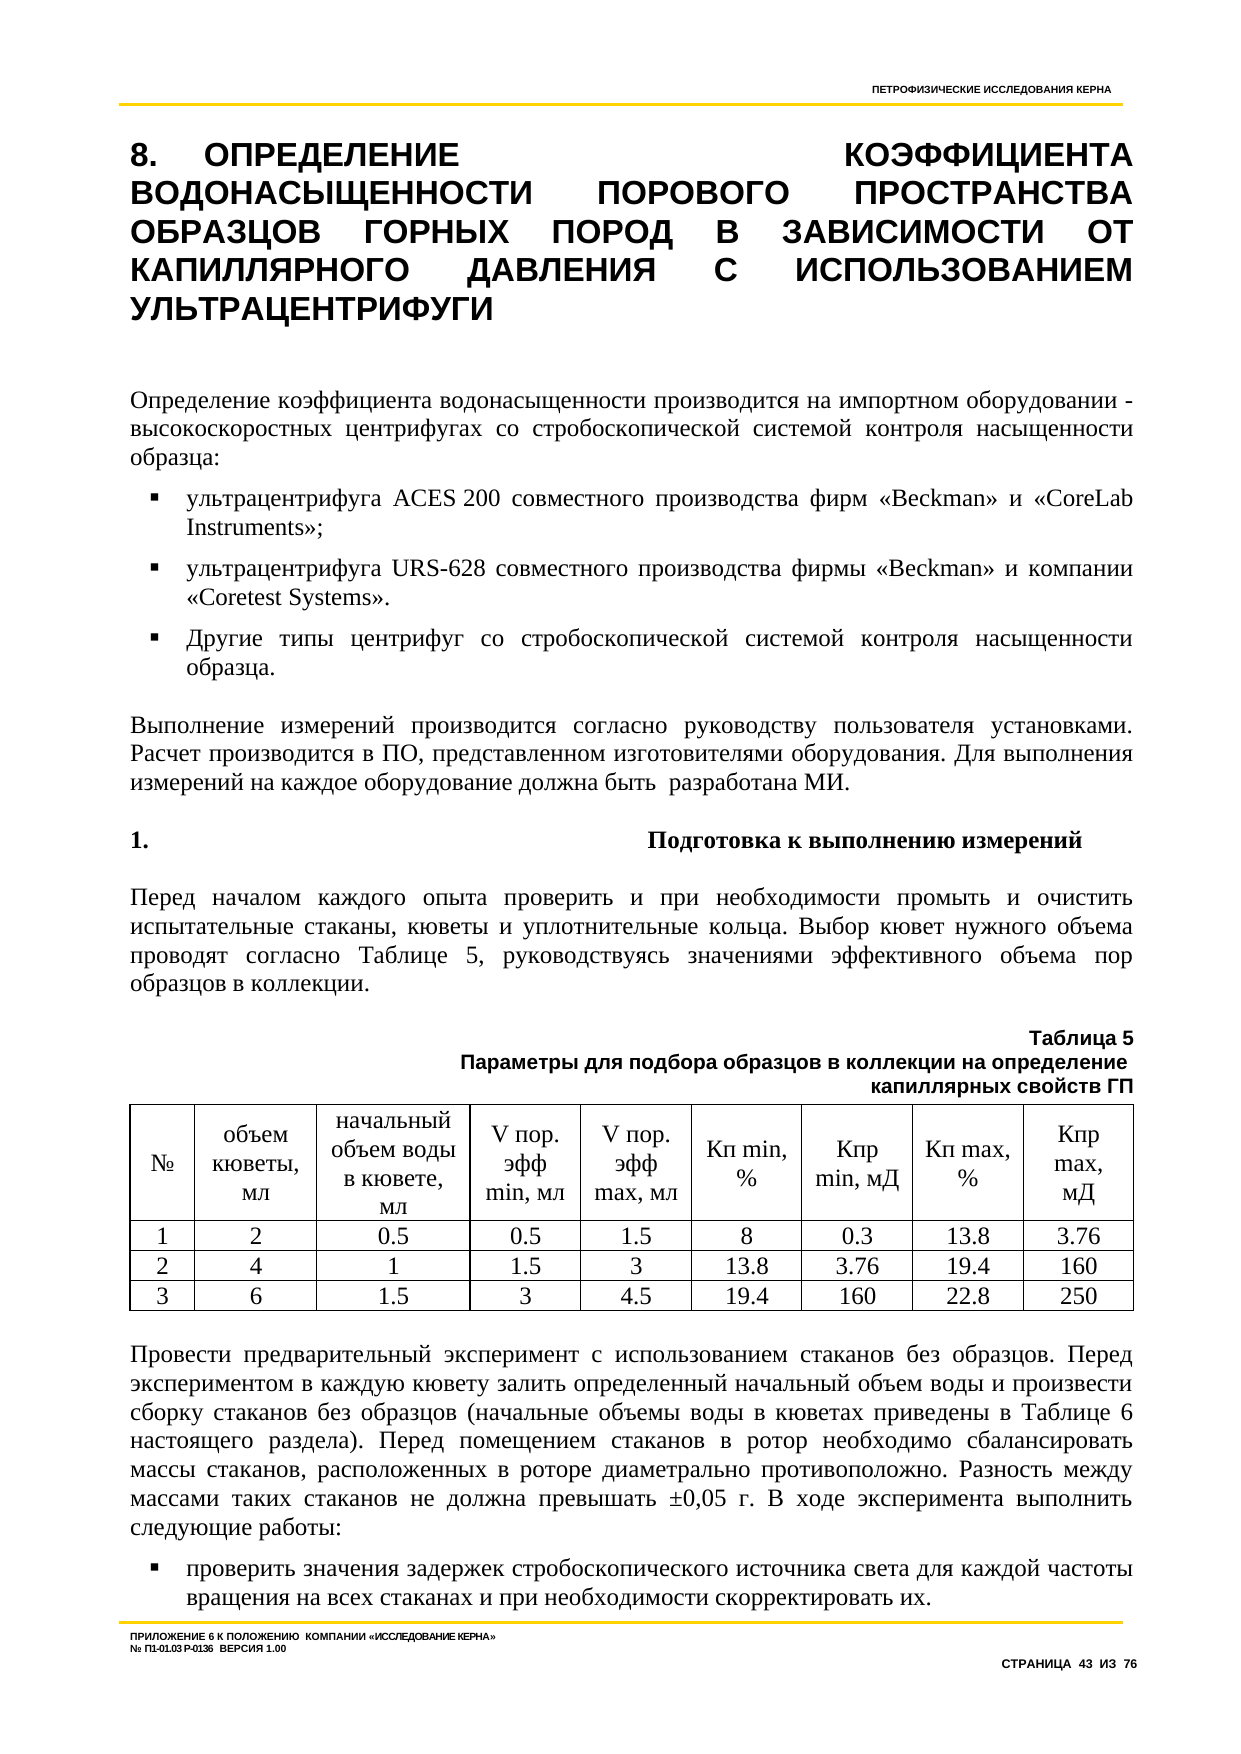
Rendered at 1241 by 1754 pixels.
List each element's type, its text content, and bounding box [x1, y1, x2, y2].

table_cell 8 [692, 1221, 801, 1250]
table_cell 250 [1024, 1281, 1133, 1309]
table_header № [131, 1105, 194, 1220]
list ОПРЕДЕЛЕНИЕ КОЭФФИЦИЕНТА ВОДОНАСЫЩЕННОСТИ ПОРОВОГО ПРОСТРАНСТВА ОБРАЗЦОВ ГОРНЫХ ПОРОД В ЗАВИСИМОСТИ ОТ КАПИЛЛЯРНОГО ДАВЛЕНИЯ С ИСПОЛЬЗОВАНИЕМ УЛЬТРАЦЕНТРИФУГИ [130, 135, 1134, 327]
table_cell 2 [131, 1251, 194, 1280]
table_cell 4 [195, 1251, 316, 1280]
table_cell 3 [581, 1251, 691, 1280]
table_cell 160 [1024, 1251, 1133, 1280]
text Перед началом каждого опыта проверить и при необходимости промыть и очистить испытательные стаканы, кюветы и уплотнительные кольца. Выбор кювет нужного объема проводят согласно Таблице 5, руководствуясь значениями эффективного объема пор образцов в коллекции. [130, 882, 1134, 997]
table_cell 1.5 [581, 1221, 691, 1250]
table_cell 160 [802, 1281, 912, 1309]
table_cell 0.5 [471, 1221, 580, 1250]
table_cell 19.4 [913, 1251, 1023, 1280]
table_cell 1.5 [471, 1251, 580, 1280]
table_header V пор. эфф min, мл [471, 1105, 580, 1220]
table_cell 1 [131, 1221, 194, 1250]
list ультрацентрифуга URS-628 совместного производства фирмы «Beckman» и компании «Coretest Systems». [149, 553, 1134, 611]
table_cell 1 [317, 1251, 469, 1280]
table_header V пор. эфф max, мл [581, 1105, 691, 1220]
table_header начальный объем воды в кювете, мл [317, 1105, 469, 1220]
table_header Кп max, % [913, 1105, 1023, 1220]
table_cell 6 [195, 1281, 316, 1309]
table_header Кпр max, мД [1024, 1105, 1133, 1220]
list ультрацентрифуга ACES 200 совместного производства фирм «Beckman» и «CoreLab Instruments»; [149, 483, 1134, 541]
text Провести предварительный эксперимент с использованием стаканов без образцов. Перед экспериментом в каждую кювету залить определенный начальный объем воды и произвести сборку стаканов без образцов (начальные объемы воды в кюветах приведены в Таблице 6 настоящего раздела). Перед помещением стаканов в ротор необходимо сбалансировать массы стаканов, расположенных в роторе диаметрально противоположно. Разность между массами таких стаканов не должна превышать ±0,05 г. В ходе эксперимента выполнить следующие работы: [130, 1339, 1134, 1541]
table_cell 13.8 [692, 1251, 801, 1280]
table_cell 0.3 [802, 1221, 912, 1250]
table_cell 3.76 [802, 1251, 912, 1280]
table_cell 3 [131, 1281, 194, 1309]
table_header Кпр min, мД [802, 1105, 912, 1220]
table_cell 4.5 [581, 1281, 691, 1309]
text Определение коэффициента водонасыщенности производится на импортном оборудовании - высокоскоростных центрифугах со стробоскопической системой контроля насыщенности образца: [130, 385, 1134, 471]
table_header Кп min, % [692, 1105, 801, 1220]
table_header объем кюветы, мл [195, 1105, 316, 1220]
table_cell 3.76 [1024, 1221, 1133, 1250]
table_cell 13.8 [913, 1221, 1023, 1250]
text Выполнение измерений производится согласно руководству пользователя установками. Расчет производится в ПО, представленном изготовителями оборудования. Для выполнения измерений на каждое оборудование должна быть разработана МИ. [130, 710, 1134, 796]
table_cell 0.5 [317, 1221, 469, 1250]
list Подготовка к выполнению измерений [130, 825, 1134, 853]
text Параметры для подбора образцов в коллекции на определение капиллярных свойств ГП [130, 1050, 1134, 1098]
list Другие типы центрифуг со стробоскопической системой контроля насыщенности образца. [149, 623, 1134, 681]
list проверить значения задержек стробоскопического источника света для каждой частоты вращения на всех стаканах и при необходимости скорректировать их. [149, 1553, 1134, 1611]
table_cell 2 [195, 1221, 316, 1250]
table_cell 22.8 [913, 1281, 1023, 1309]
table_cell 1.5 [317, 1281, 469, 1309]
table_cell 19.4 [692, 1281, 801, 1309]
text Таблица 5 [130, 1026, 1134, 1050]
table_cell 3 [471, 1281, 580, 1309]
